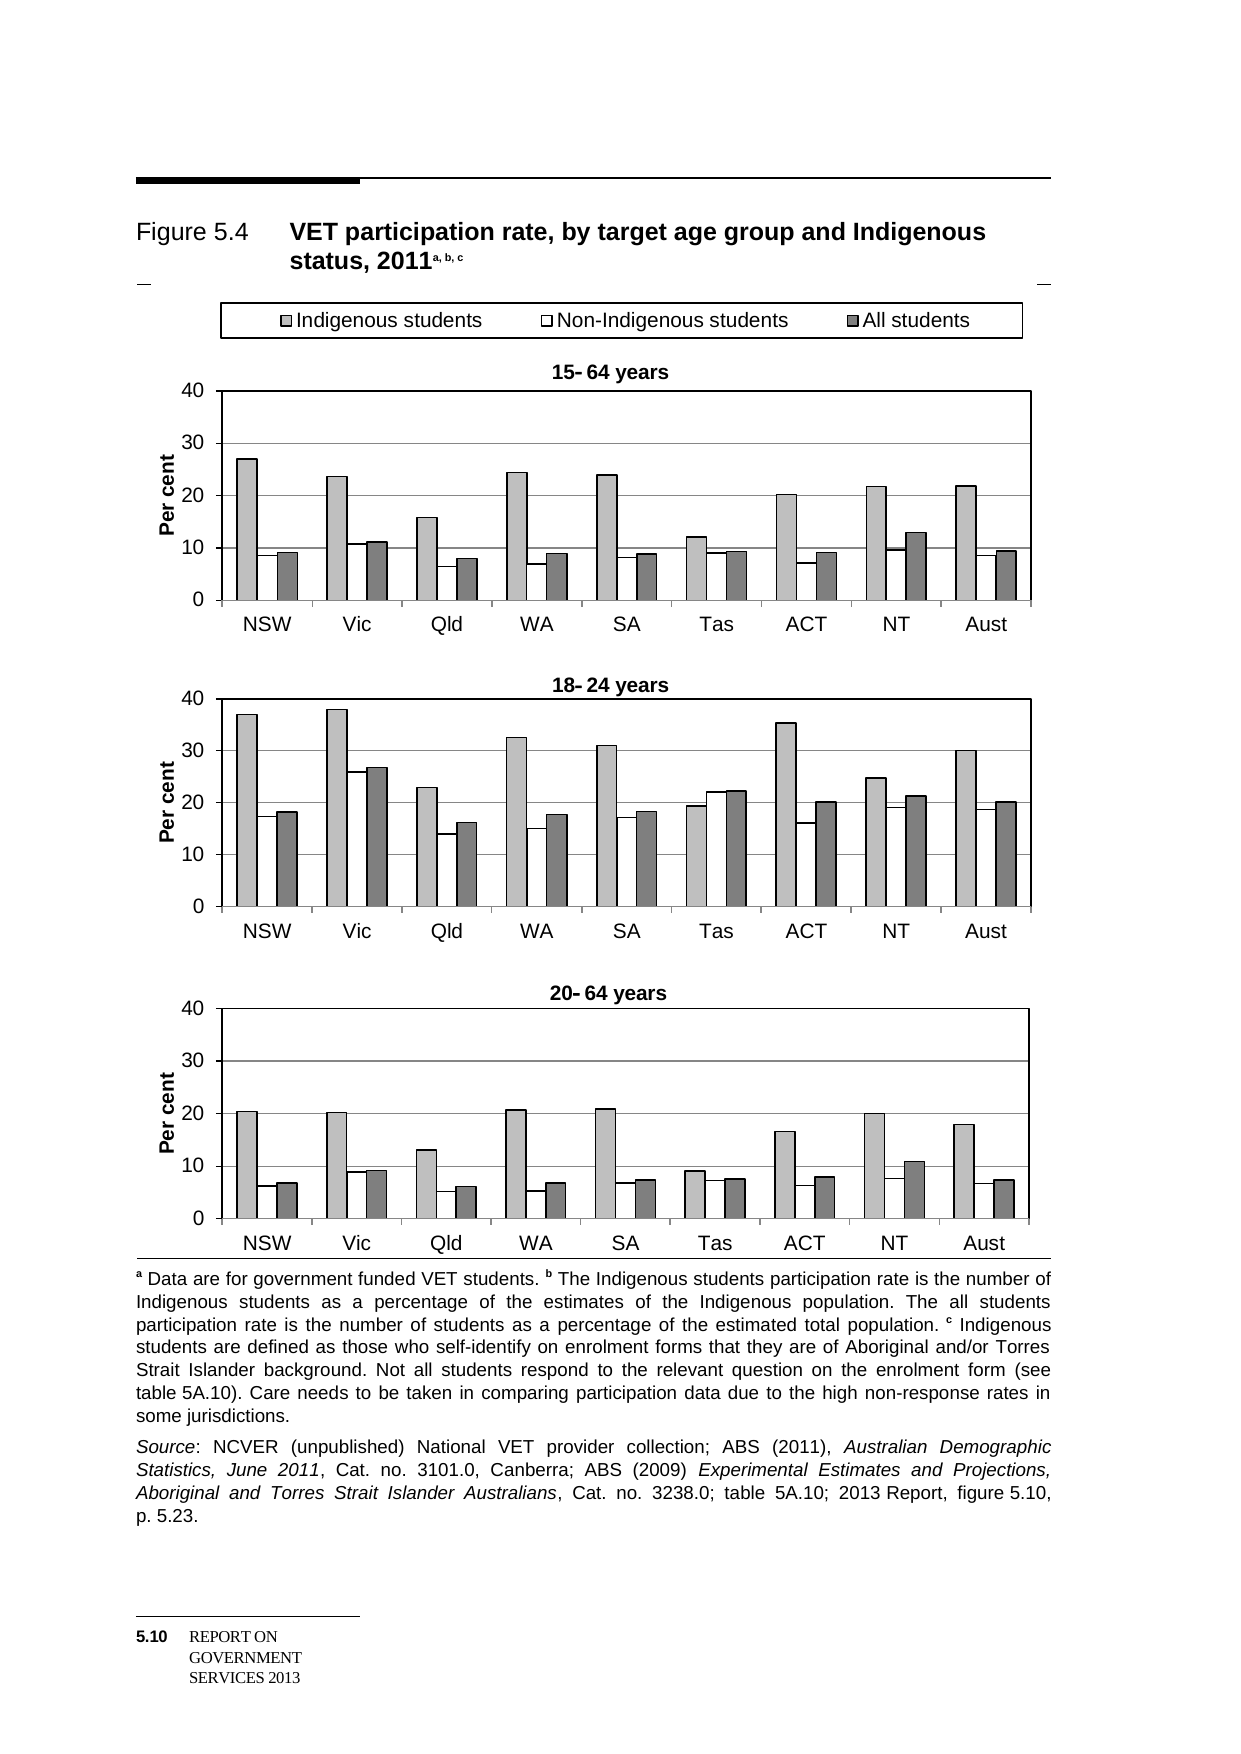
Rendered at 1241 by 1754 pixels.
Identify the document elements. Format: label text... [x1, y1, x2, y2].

text a Data are for government funded VET students. b The Indigenous students participation rate is the number of Indigenous students as a percentage of the estimates of the Indigenous population. The all students participation rate is the number of students as a percentage of the estimated total population. c Indigenous students are defined as those who self-identify on enrolment forms that they are of Aboriginal and/or Torres Strait Islander background. Not all students respond to the relevant question on the enrolment form (see table 5A.10). Care needs to be taken in comparing participation data due to the high non-response rates in some jurisdictions. [136, 1267, 1051, 1427]
table_header [137, 285, 1051, 1257]
text Source: NCVER (unpublished) National VET provider collection; ABS (2011), Australian Demographic Statistics, June 2011, Cat. no. 3101.0, Canberra; ABS (2009) Experimental Estimates and Projections, Aboriginal and Torres Strait Islander Australians, Cat. no. 3238.0; table 5A.10; 2013 Report, figure 5.10, p. 5.23. [136, 1436, 1051, 1527]
title Figure 5.4 VET participation rate, by target age group and Indigenous status, 2011a, b, c [136, 217, 1051, 275]
